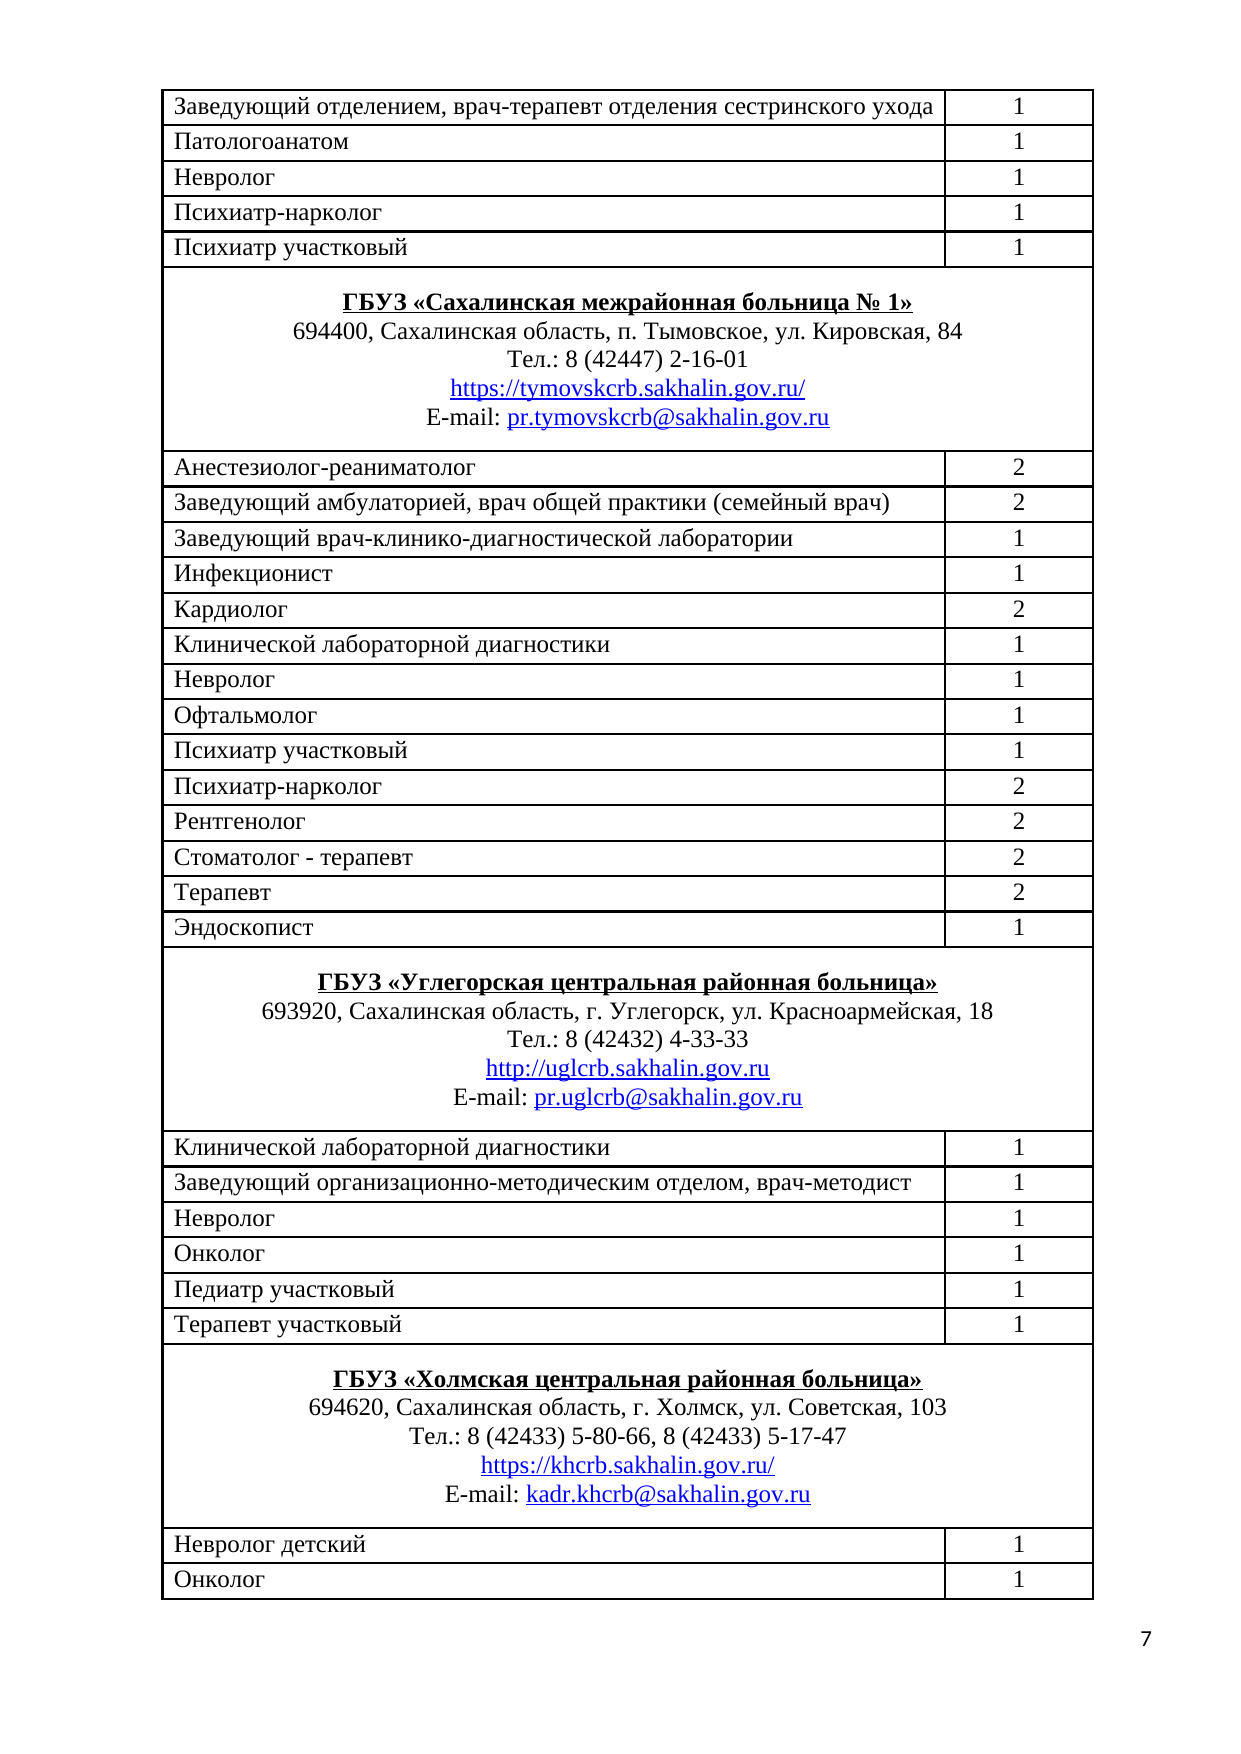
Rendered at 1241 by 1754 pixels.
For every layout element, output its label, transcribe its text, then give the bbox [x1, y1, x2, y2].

table_cell Терапевт участковый [164, 1309, 944, 1342]
table_cell 1 [946, 913, 1092, 946]
table_cell 1 [946, 197, 1092, 230]
table_cell Педиатр участковый [164, 1274, 944, 1307]
table_cell Психиатр-нарколог [164, 197, 944, 230]
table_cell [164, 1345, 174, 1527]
table_cell 1 [946, 1168, 1092, 1201]
table_cell 1 [946, 700, 1092, 733]
table_cell 1 [946, 1564, 1092, 1597]
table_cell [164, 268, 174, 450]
table_cell 2 [946, 771, 1092, 804]
table_cell 2 [946, 806, 1092, 839]
table_cell Клинической лабораторной диагностики [164, 629, 944, 662]
table_cell 1 [946, 126, 1092, 159]
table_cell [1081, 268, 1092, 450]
table_cell Инфекционист [164, 558, 944, 592]
table_cell 2 [946, 594, 1092, 627]
table_cell Заведующий врач-клинико-диагностической лаборатории [164, 523, 944, 556]
table_cell 1 [946, 629, 1092, 662]
table_cell 1 [946, 1529, 1092, 1562]
table_cell Психиатр участковый [164, 735, 944, 769]
table_cell Заведующий амбулаторией, врач общей практики (семейный врач) [164, 488, 944, 521]
table_cell Кардиолог [164, 594, 944, 627]
table_cell Онколог [164, 1564, 944, 1597]
table_cell Анестезиолог-реаниматолог [164, 452, 944, 485]
table_cell 1 [946, 665, 1092, 698]
table_cell Рентгенолог [164, 806, 944, 839]
table_cell Эндоскопист [164, 913, 944, 946]
table_cell 1 [946, 91, 1092, 124]
table_cell Клинической лабораторной диагностики [164, 1132, 944, 1165]
table_cell 2 [946, 452, 1092, 485]
table_cell 1 [946, 735, 1092, 769]
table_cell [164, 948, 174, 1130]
table_cell 2 [946, 877, 1092, 910]
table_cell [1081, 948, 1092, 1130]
table_cell Психиатр-нарколог [164, 771, 944, 804]
table_cell Психиатр участковый [164, 233, 944, 266]
table_cell Невролог [164, 162, 944, 195]
table_cell 1 [946, 1274, 1092, 1307]
table_cell 1 [946, 558, 1092, 592]
table_cell 1 [946, 162, 1092, 195]
table_cell Патологоанатом [164, 126, 944, 159]
table_cell 1 [946, 1309, 1092, 1342]
table_cell 1 [946, 523, 1092, 556]
table_cell 1 [946, 1238, 1092, 1272]
table_cell Терапевт [164, 877, 944, 910]
table_cell Стоматолог - терапевт [164, 842, 944, 875]
table_cell Офтальмолог [164, 700, 944, 733]
table_cell Заведующий организационно-методическим отделом, врач-методист [164, 1168, 944, 1201]
table_cell Невролог детский [164, 1529, 944, 1562]
table_cell Заведующий отделением, врач-терапевт отделения сестринского ухода [164, 91, 944, 124]
table_cell Онколог [164, 1238, 944, 1272]
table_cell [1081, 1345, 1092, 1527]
table_cell 1 [946, 233, 1092, 266]
table_cell 1 [946, 1203, 1092, 1236]
table_cell Невролог [164, 665, 944, 698]
table_cell 2 [946, 842, 1092, 875]
table_cell 1 [946, 1132, 1092, 1165]
table_cell Невролог [164, 1203, 944, 1236]
table_cell 2 [946, 488, 1092, 521]
